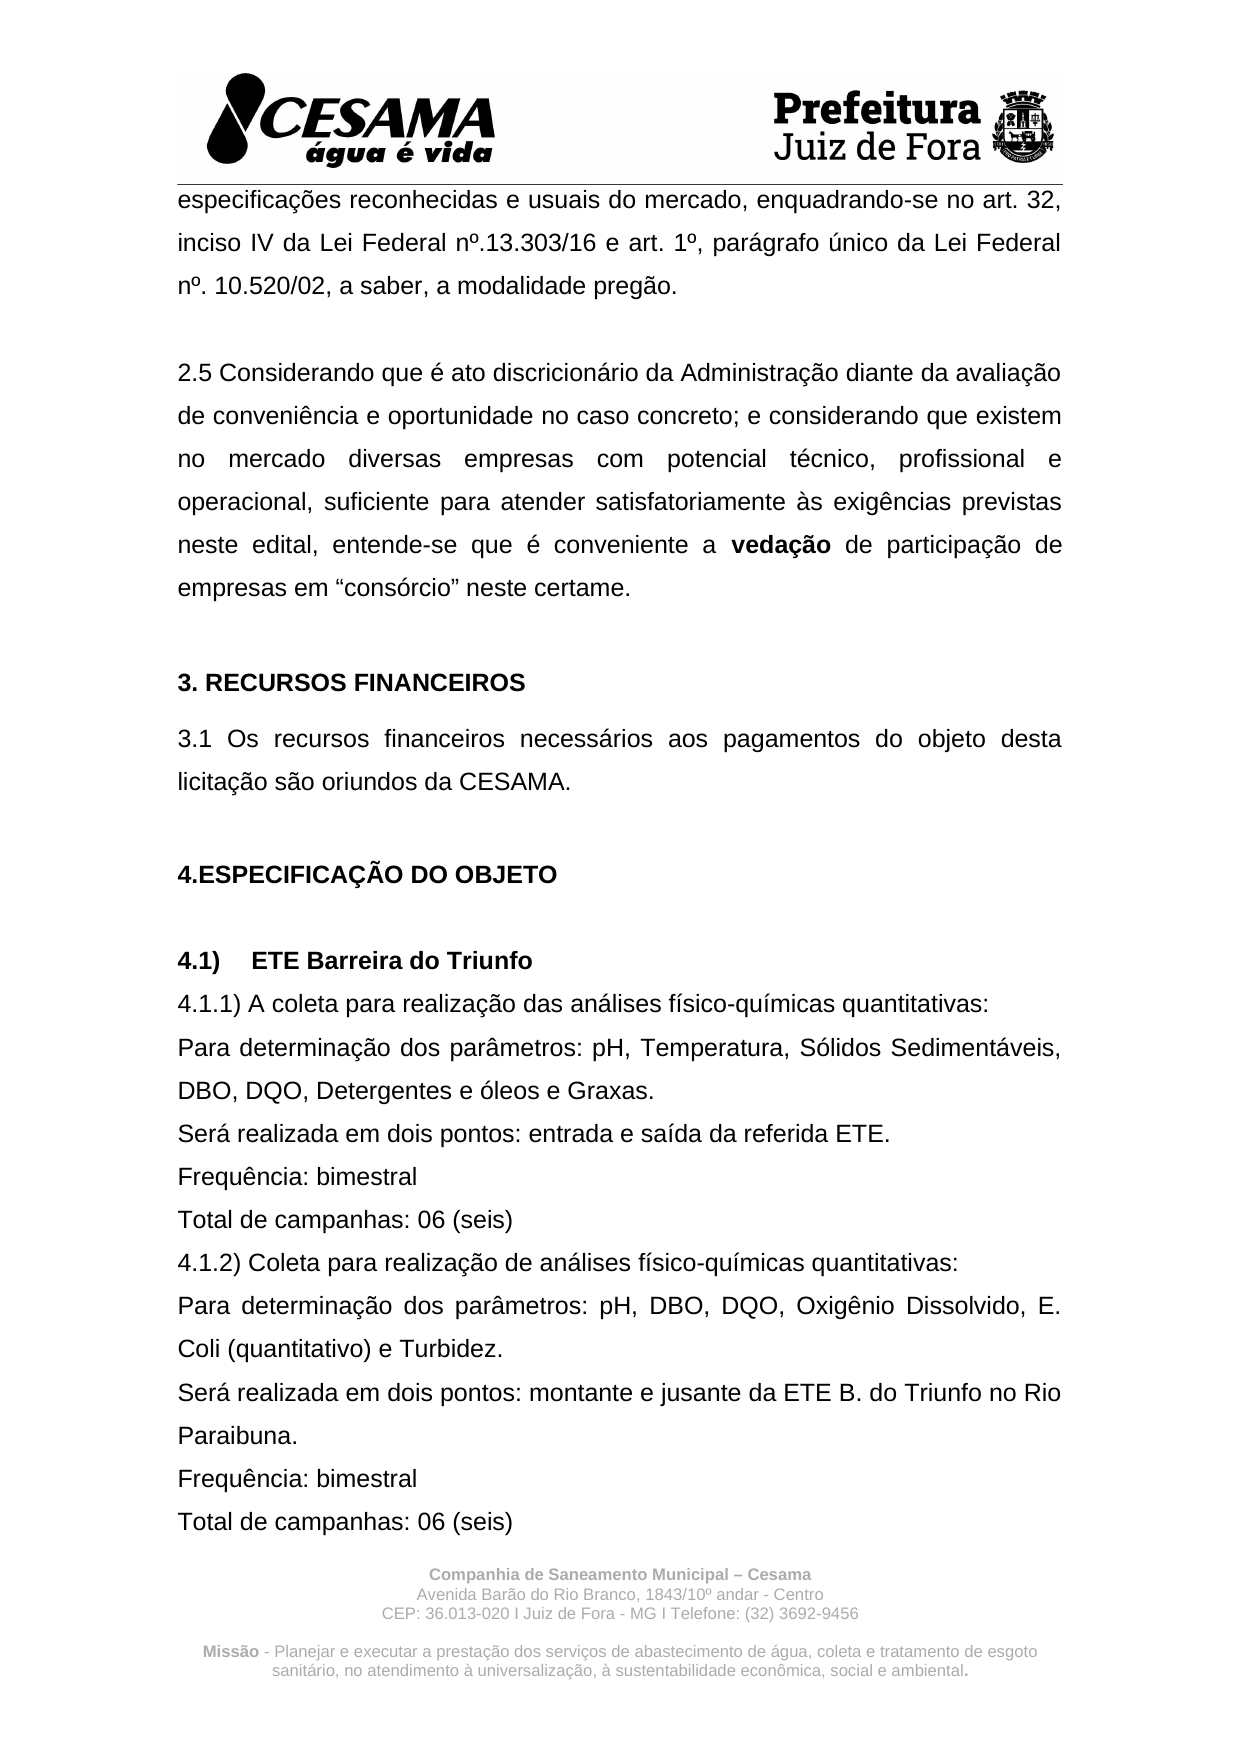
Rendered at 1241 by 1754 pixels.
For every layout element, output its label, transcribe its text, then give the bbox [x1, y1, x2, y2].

text 3.1 Os recursos financeiros necessários aos pagamentos do objeto desta licitação são oriundos da CESAMA. [177, 724, 1063, 796]
text 4.1) ETE Barreira do Triunfo [177, 946, 1063, 975]
text Será realizada em dois pontos: entrada e saída da referida ETE. [177, 1119, 1063, 1148]
text Frequência: bimestral [177, 1464, 1063, 1493]
text Para determinação dos parâmetros: pH, Temperatura, Sólidos Sedimentáveis, DBO, DQO, Detergentes e óleos e Graxas. [177, 1033, 1063, 1104]
text Frequência: bimestral [177, 1162, 1063, 1191]
text 4.ESPECIFICAÇÃO DO OBJETO [177, 860, 1063, 889]
picture [177, 73, 1063, 185]
text Total de campanhas: 06 (seis) [177, 1205, 1063, 1234]
text Para determinação dos parâmetros: pH, DBO, DQO, Oxigênio Dissolvido, E. Coli (quantitativo) e Turbidez. [177, 1291, 1063, 1363]
text 4.1.1) A coleta para realização das análises físico-químicas quantitativas: [177, 989, 1063, 1018]
text 4.1.2) Coleta para realização de análises físico-químicas quantitativas: [177, 1248, 1063, 1277]
text Total de campanhas: 06 (seis) [177, 1507, 1063, 1536]
text 3. RECURSOS FINANCEIROS [177, 668, 1063, 697]
text 2.5 Considerando que é ato discricionário da Administração diante da avaliação de conveniência e oportunidade no caso concreto; e considerando que existem no mercado diversas empresas com potencial técnico, profissional e operacional, suficiente para atender satisfatoriamente às exigências previstas neste edital, entende-se que é conveniente a vedação de participação de empresas em “consórcio” neste certame. [177, 357, 1063, 602]
text Será realizada em dois pontos: montante e jusante da ETE B. do Triunfo no Rio Paraibuna. [177, 1378, 1063, 1449]
